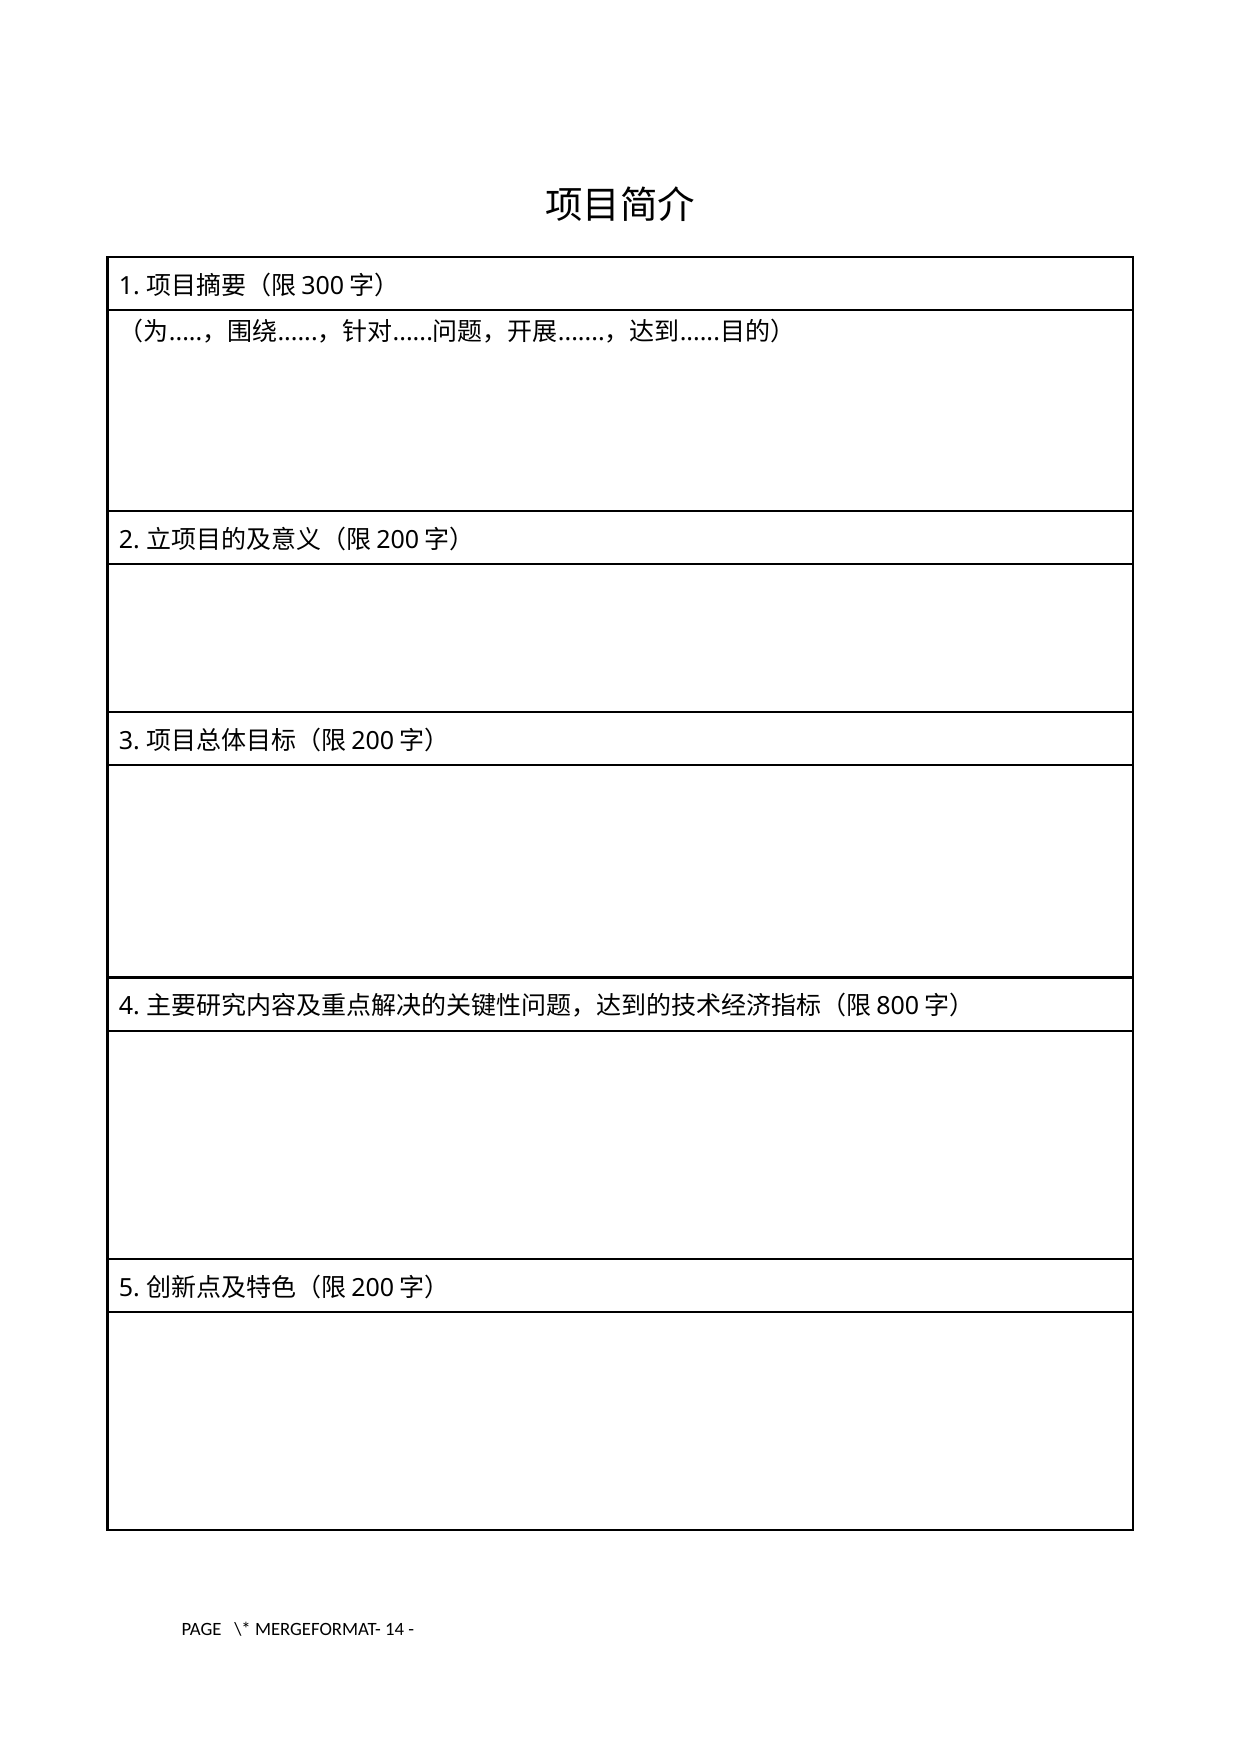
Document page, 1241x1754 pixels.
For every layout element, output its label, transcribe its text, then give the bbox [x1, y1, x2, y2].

table_cell 4. 主要研究内容及重点解决的关键性问题，达到的技术经济指标（限800字） [109, 979, 1132, 1029]
table_cell [109, 1313, 1132, 1529]
table_cell 2. 立项目的及意义（限200字） [109, 512, 1132, 563]
table_cell 3. 项目总体目标（限200字） [109, 713, 1132, 764]
table_header 1. 项目摘要（限300字） [109, 258, 1132, 309]
subtitle 项目简介 [148, 175, 1092, 229]
table_cell [109, 1032, 1132, 1258]
table_cell [109, 766, 1132, 976]
table_cell [109, 565, 1132, 711]
table_cell 5. 创新点及特色（限200字） [109, 1260, 1132, 1311]
table_cell （为.....，围绕......，针对......问题，开展.......，达到......目的） [109, 311, 1132, 510]
